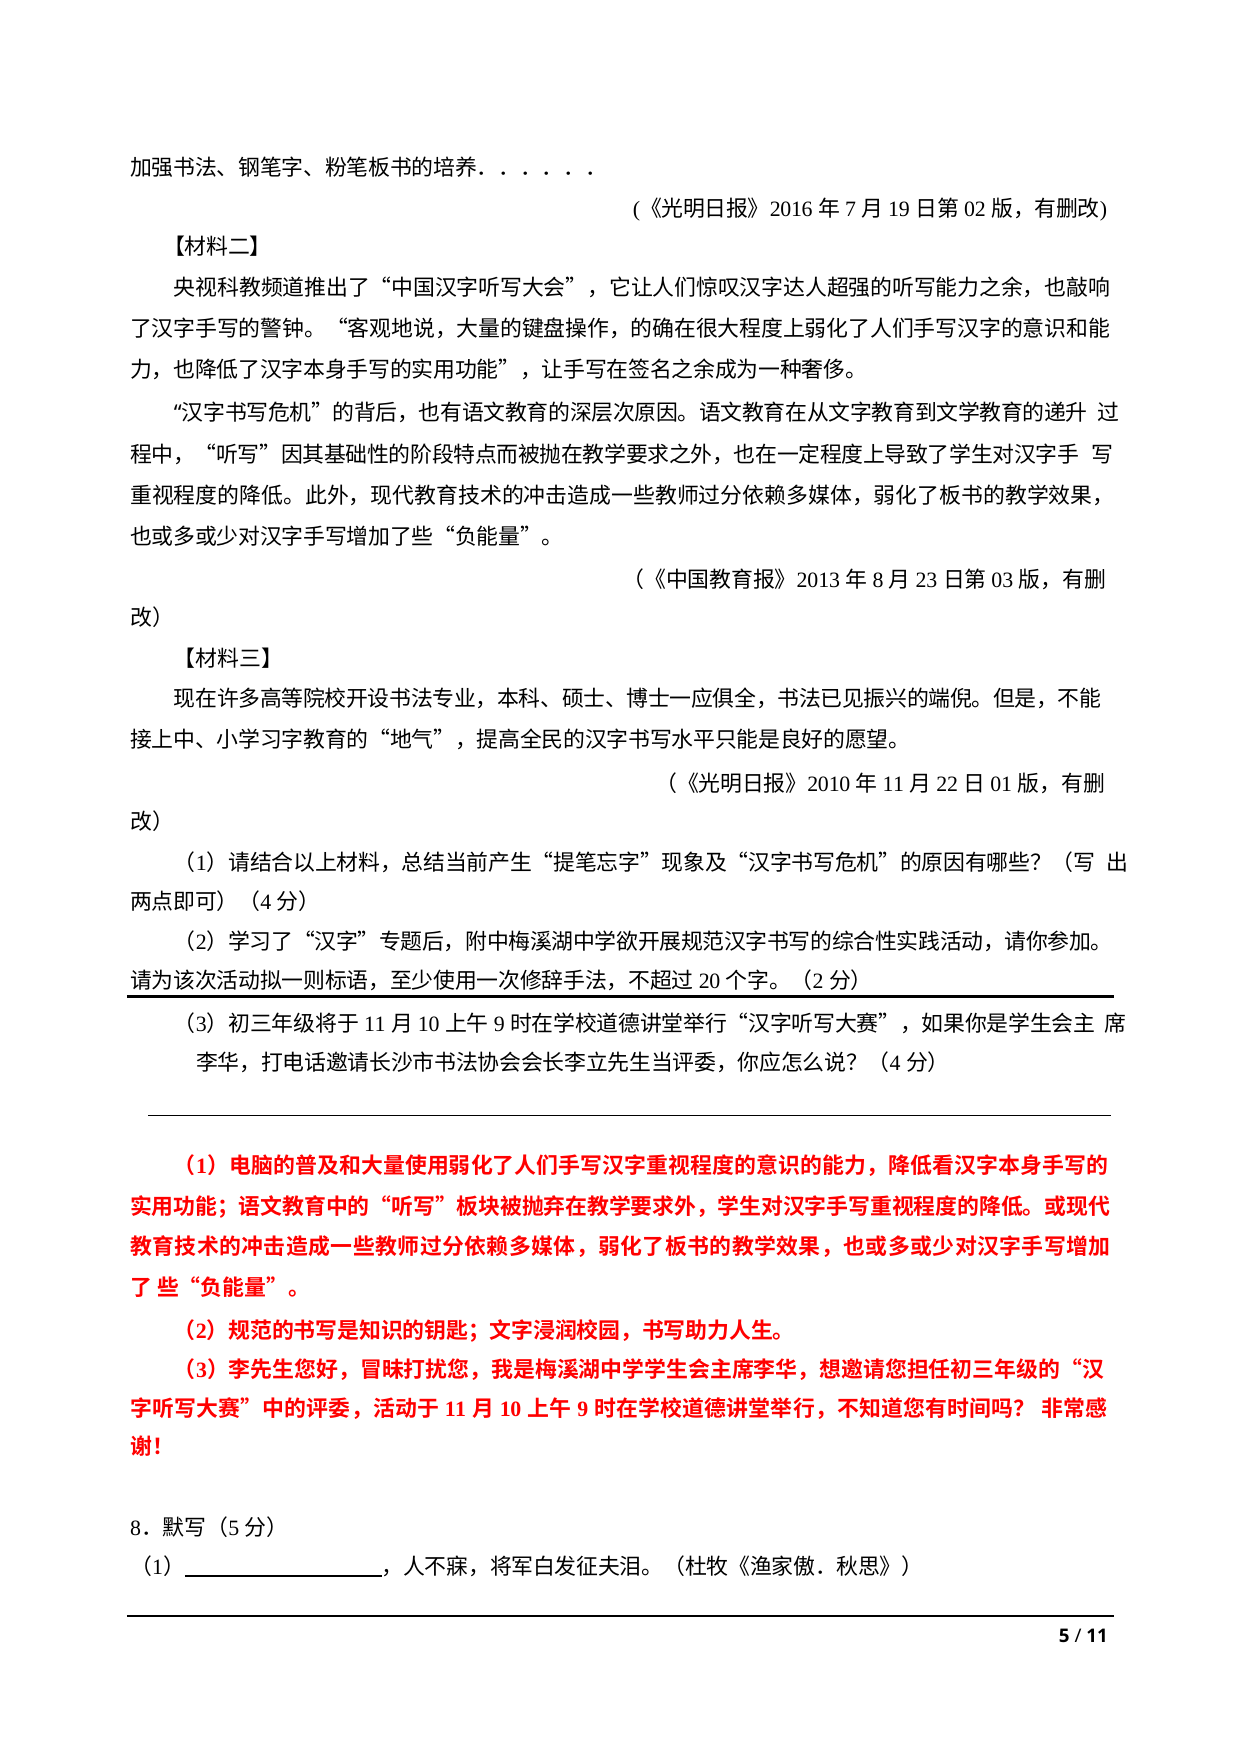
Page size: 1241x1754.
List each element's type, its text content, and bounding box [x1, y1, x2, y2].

text （1）请结合以上材料，总结当前产生“提笔忘字”现象及“汉字书写危机”的原因有哪些？（写 出两点即可）（4 分） [130, 845, 1134, 915]
text 央视科教频道推出了“中国汉字听写大会”，它让人们惊叹汉字达人超强的听写能力之余，也敲响 了汉字手写的警钟。“客观地说，大量的键盘操作，的确在很大程度上弱化了人们手写汉字的意识和能 力，也降低了汉字本身手写的实用功能”，让手写在签名之余成为一种奢侈。 [130, 270, 1111, 384]
text 加强书法、钢笔字、粉笔板书的培养．．．．．． [130, 150, 612, 182]
text （《中国教育报》2013 年 8 月 23 日第 03 版，有删 [622, 562, 1134, 594]
text （《光明日报》2010 年 11 月 22 日 01 版，有删 [655, 766, 1134, 797]
text （1） ，人不寐，将军白发征夫泪。（杜牧《渔家傲．秋思》） [130, 1549, 1134, 1580]
text 【材料三】 [174, 641, 283, 672]
text （3）李先生您好，冒昧打扰您，我是梅溪湖中学学生会主席李华，想邀请您担任初三年级的“汉 字听写大赛”中的评委，活动于 11 月 10 上午 9 时在学校道德讲堂举行，不知道您有时间吗？ 非常感 谢！ [130, 1352, 1108, 1461]
text 改） [130, 600, 283, 632]
text （2）学习了“汉字”专题后，附中梅溪湖中学欲开展规范汉字书写的综合性实践活动，请你参加。 请为该次活动拟一则标语，至少使用一次修辞手法，不超过 20 个字。（2 分） [130, 924, 1124, 994]
text 8．默写（5 分） [130, 1510, 1134, 1542]
text 现在许多高等院校开设书法专业，本科、硕士、博士一应俱全，书法已见振兴的端倪。但是，不能 接上中、小学习字教育的“地气”，提高全民的汉字书写水平只能是良好的愿望。 [130, 681, 1124, 754]
subtitle （1）电脑的普及和大量使用弱化了人们手写汉字重视程度的意识的能力，降低看汉字本身手写的 实用功能；语文教育中的“听写”板块被抛弃在教学要求外，学生对汉字手写重视程度的降低。或现代 教育技术的冲击造成一些教师过分依赖多媒体，弱化了板书的教学效果，也或多或少对汉字手写增加了 些“负能量”。 [130, 1148, 1111, 1301]
text (《光明日报》2016 年 7 月 19 日第 02 版，有删改) [633, 191, 1134, 222]
text “汉字书写危机”的背后，也有语文教育的深层次原因。语文教育在从文字教育到文学教育的递升 过程中，“听写”因其基础性的阶段特点而被抛在教学要求之外，也在一定程度上导致了学生对汉字手 写重视程度的降低。此外，现代教育技术的冲击造成一些教师过分依赖多媒体，弱化了板书的教学效果， 也或多或少对汉字手写增加了些“负能量”。 [130, 395, 1134, 551]
text 改） [130, 804, 1134, 836]
text 【材料二】 [163, 229, 612, 261]
text （3）初三年级将于 11 月 10 上午 9 时在学校道德讲堂举行“汉字听写大赛”，如果你是学生会主 席李华，打电话邀请长沙市书法协会会长李立先生当评委，你应怎么说？（4 分） [174, 1006, 1133, 1077]
text （2）规范的书写是知识的钥匙；文字浸润校园，书写助力人生。 [174, 1313, 1134, 1344]
